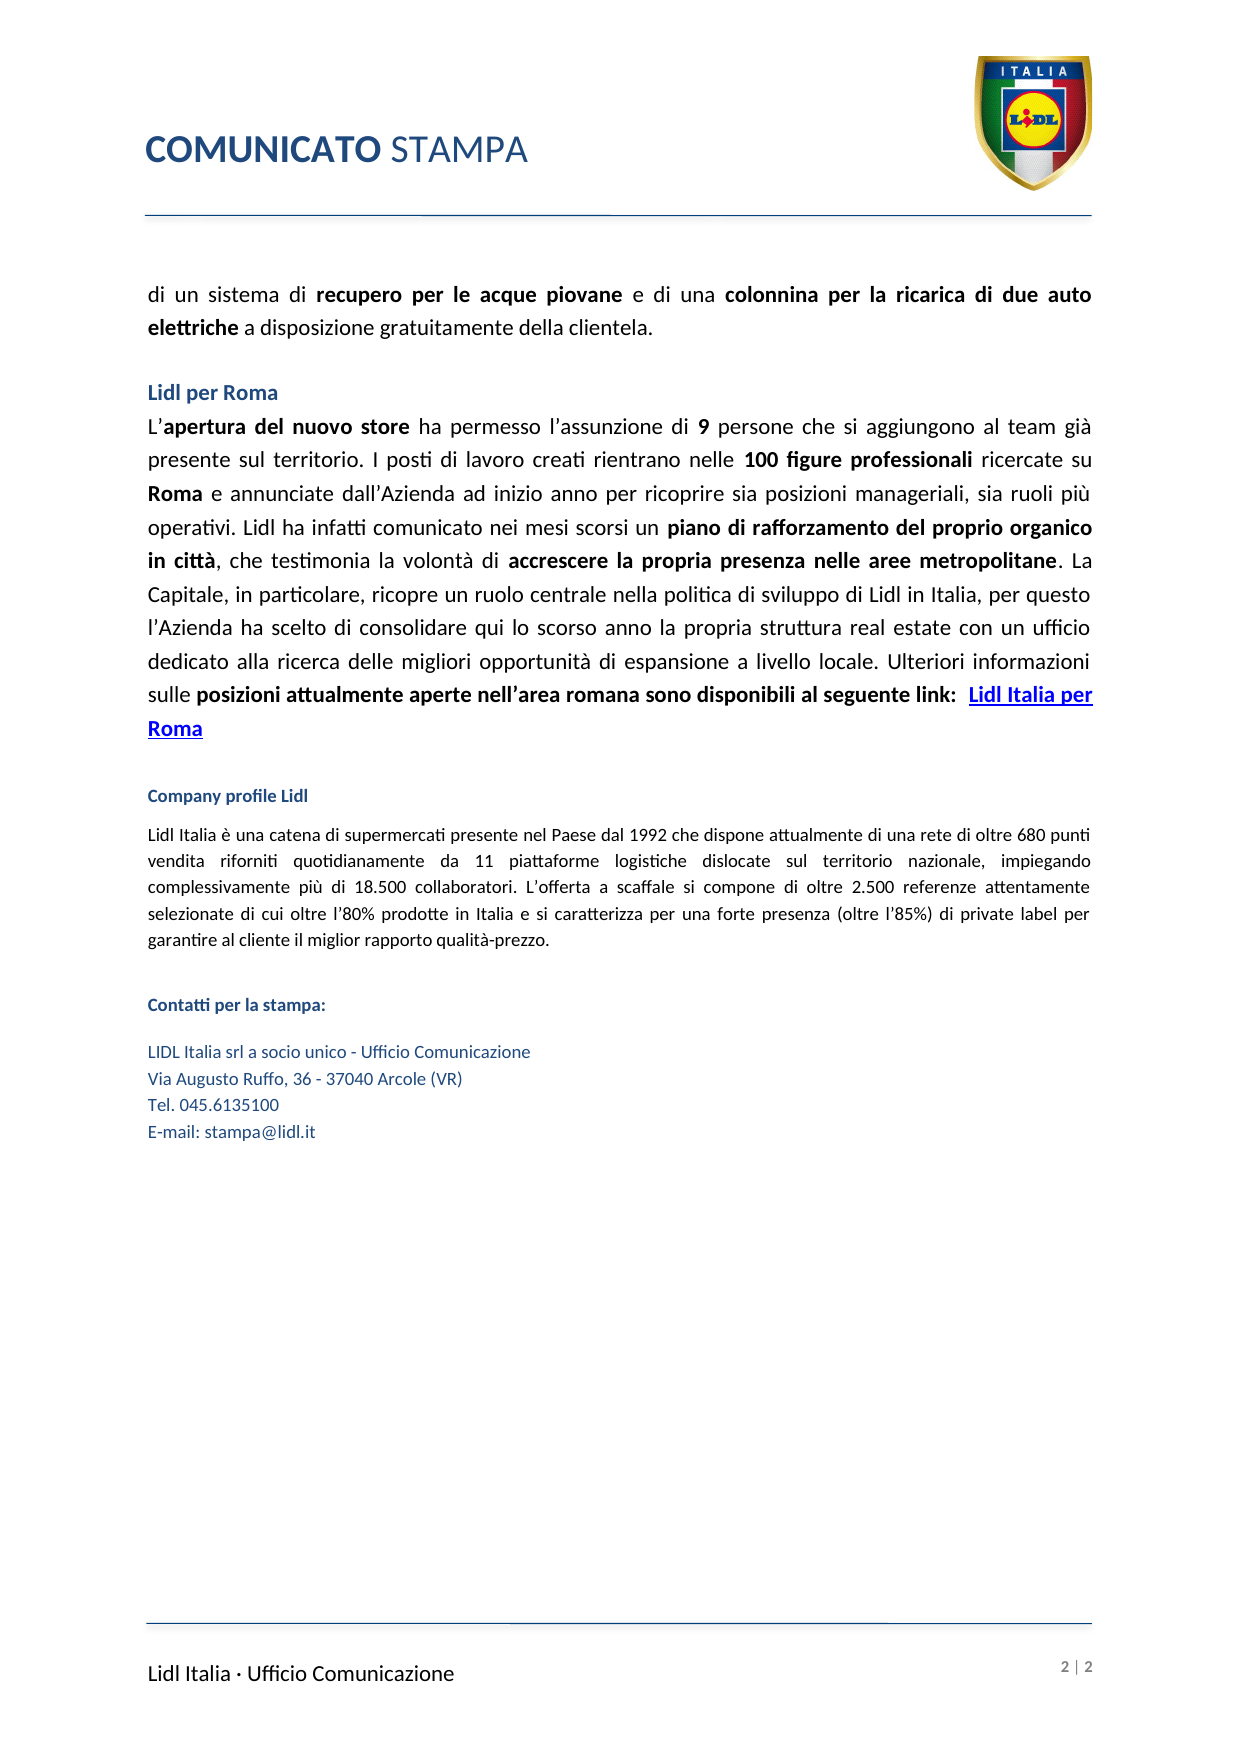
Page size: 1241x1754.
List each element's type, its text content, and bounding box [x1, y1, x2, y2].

text Via Augusto Ruffo, 36 - 37040 Arcole (VR) [148, 1067, 1092, 1090]
text LIDL Italia srl a socio unico - Ufficio Comunicazione [148, 1041, 1092, 1064]
text Tel. 045.6135100 [148, 1093, 1092, 1116]
text Lidl per Roma [148, 378, 1092, 407]
text Lidl Italia è una catena di supermercati presente nel Paese dal 1992 che dispone attualmente di una rete di oltre 680 punti vendita riforniti quotidianamente da 11 piattaforme logistiche dislocate sul territorio nazionale, impiegando complessivamente più di 18.500 collaboratori. L’offerta a scaffale si compone di oltre 2.500 referenze attentamente selezionate di cui oltre l’80% prodotte in Italia e si caratterizza per una forte presenza (oltre l’85%) di private label per garantire al cliente il miglior rapporto qualità-prezzo. [148, 823, 1092, 951]
text Contatti per la stampa: [148, 993, 1092, 1016]
text L’apertura del nuovo store ha permesso l’assunzione di 9 persone che si aggiungono al team già presente sul territorio. I posti di lavoro creati rientrano nelle 100 figure professionali ricercate su Roma e annunciate dall’Azienda ad inizio anno per ricoprire sia posizioni manageriali, sia ruoli più operativi. Lidl ha infatti comunicato nei mesi scorsi un piano di rafforzamento del proprio organico in città, che testimonia la volontà di accrescere la propria presenza nelle aree metropolitane. La Capitale, in particolare, ricopre un ruolo centrale nella politica di sviluppo di Lidl in Italia, per questo l’Azienda ha scelto di consolidare qui lo scorso anno la propria struttura real estate con un ufficio dedicato alla ricerca delle migliori opportunità di espansione a livello locale. Ulteriori informazioni sulle posizioni attualmente aperte nell’area romana sono disponibili al seguente link: Lidl Italia per Roma [148, 412, 1092, 742]
text E-mail: stampa@lidl.it [148, 1120, 1092, 1143]
picture [974, 56, 1093, 191]
text Company profile Lidl [148, 784, 1092, 807]
